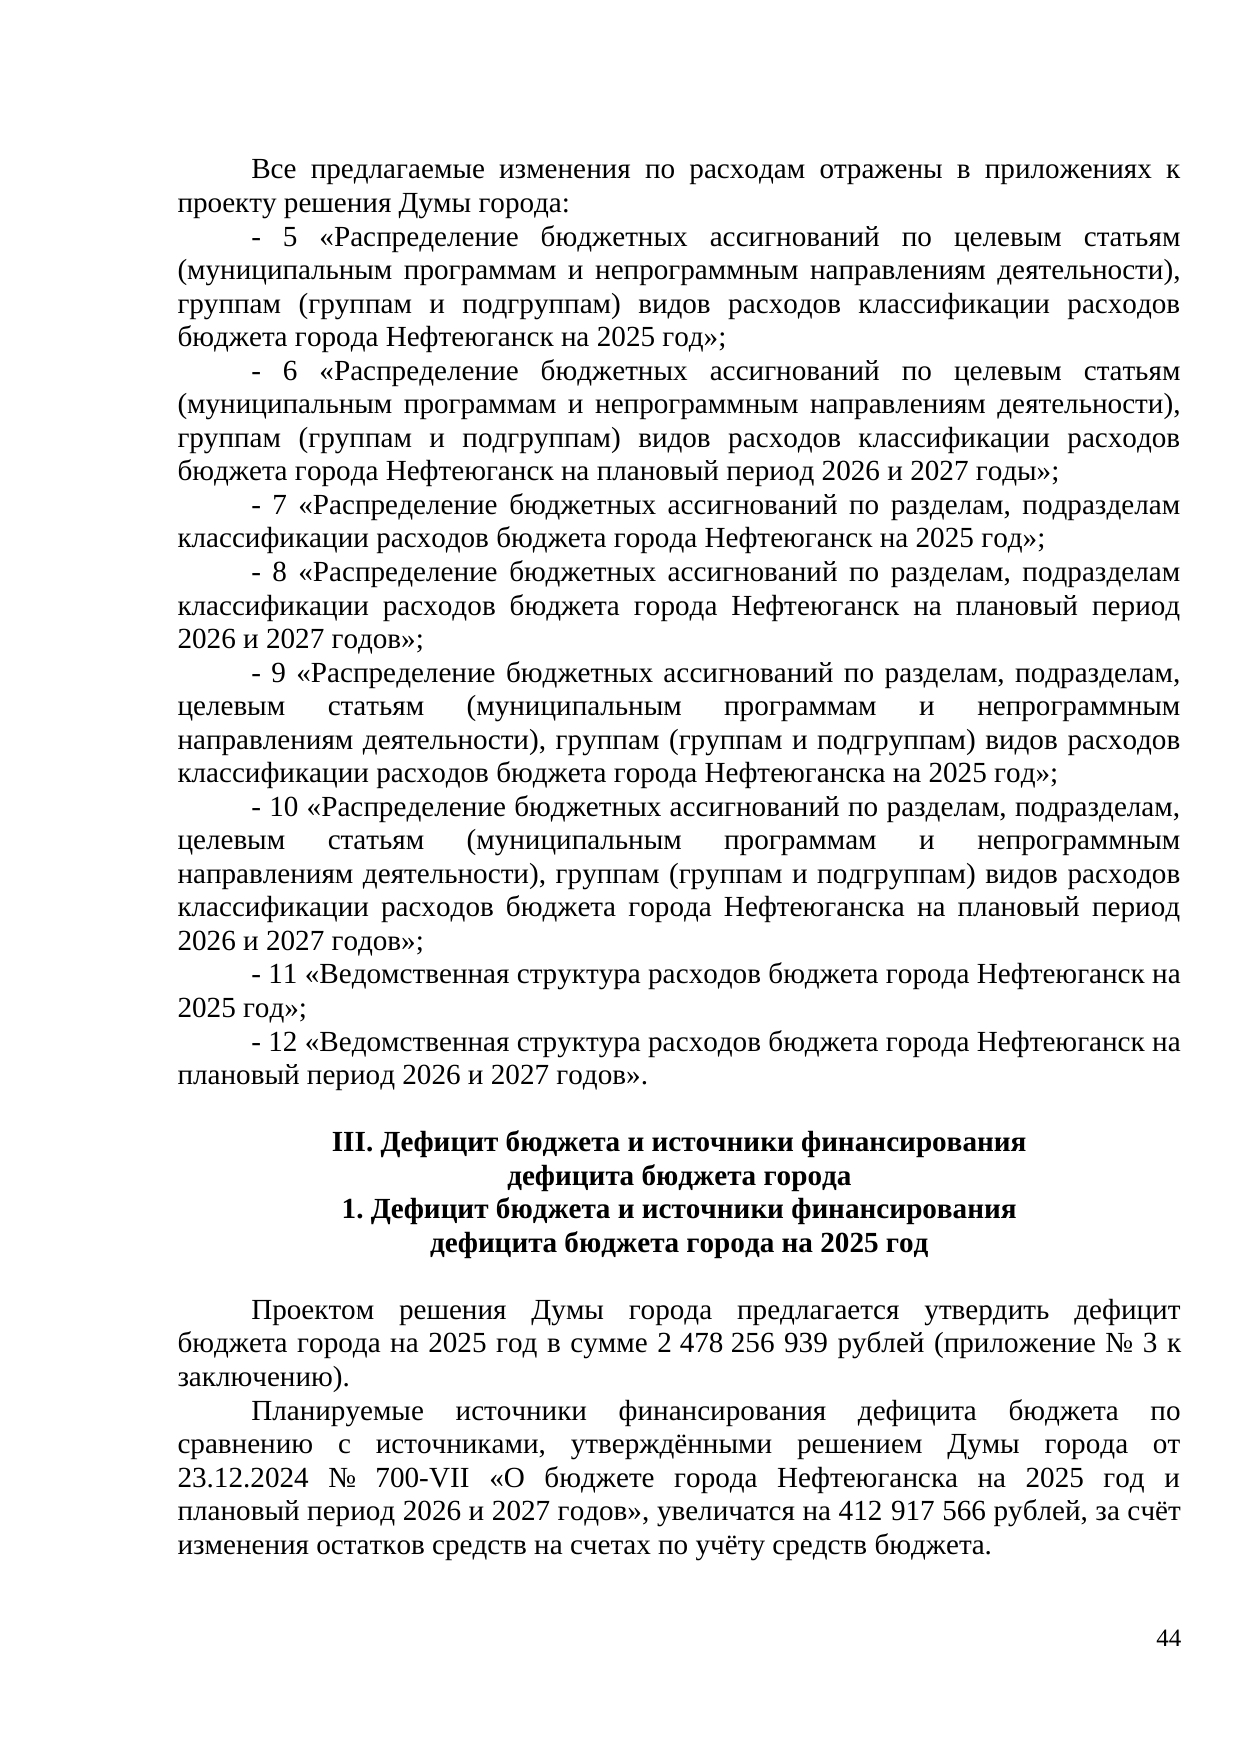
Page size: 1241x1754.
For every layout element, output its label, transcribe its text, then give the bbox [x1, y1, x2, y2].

text Проектом решения Думы города предлагается утвердить дефицит бюджета города на 2025 год в сумме 2 478 256 939 рублей (приложение № 3 к заключению). [177, 1292, 1181, 1393]
text - 6 «Распределение бюджетных ассигнований по целевым статьям (муниципальным программам и непрограммным направлениям деятельности), группам (группам и подгруппам) видов расходов классификации расходов бюджета города Нефтеюганск на плановый период 2026 и 2027 годы»; [177, 353, 1181, 487]
text 1. Дефицит бюджета и источники финансирования [177, 1191, 1181, 1225]
text - 7 «Распределение бюджетных ассигнований по разделам, подразделам классификации расходов бюджета города Нефтеюганск на 2025 год»; [177, 487, 1181, 554]
text Все предлагаемые изменения по расходам отражены в приложениях к проекту решения Думы города: [177, 152, 1181, 219]
text - 12 «Ведомственная структура расходов бюджета города Нефтеюганск на плановый период 2026 и 2027 годов». [177, 1024, 1181, 1091]
text - 11 «Ведомственная структура расходов бюджета города Нефтеюганск на 2025 год»; [177, 957, 1181, 1024]
text - 5 «Распределение бюджетных ассигнований по целевым статьям (муниципальным программам и непрограммным направлениям деятельности), группам (группам и подгруппам) видов расходов классификации расходов бюджета города Нефтеюганск на 2025 год»; [177, 219, 1181, 353]
text дефицита бюджета города на 2025 год [177, 1225, 1181, 1258]
text - 9 «Распределение бюджетных ассигнований по разделам, подразделам, целевым статьям (муниципальным программам и непрограммным направлениям деятельности), группам (группам и подгруппам) видов расходов классификации расходов бюджета города Нефтеюганска на 2025 год»; [177, 655, 1181, 789]
text Планируемые источники финансирования дефицита бюджета по сравнению с источниками, утверждёнными решением Думы города от 23.12.2024 № 700-VII «О бюджете города Нефтеюганска на 2025 год и плановый период 2026 и 2027 годов», увеличатся на 412 917 566 рублей, за счёт изменения остатков средств на счетах по учёту средств бюджета. [177, 1393, 1181, 1560]
text - 8 «Распределение бюджетных ассигнований по разделам, подразделам классификации расходов бюджета города Нефтеюганск на плановый период 2026 и 2027 годов»; [177, 554, 1181, 655]
text дефицита бюджета города [177, 1158, 1181, 1191]
text III. Дефицит бюджета и источники финансирования [177, 1124, 1181, 1158]
text - 10 «Распределение бюджетных ассигнований по разделам, подразделам, целевым статьям (муниципальным программам и непрограммным направлениям деятельности), группам (группам и подгруппам) видов расходов классификации расходов бюджета города Нефтеюганска на плановый период 2026 и 2027 годов»; [177, 789, 1181, 957]
